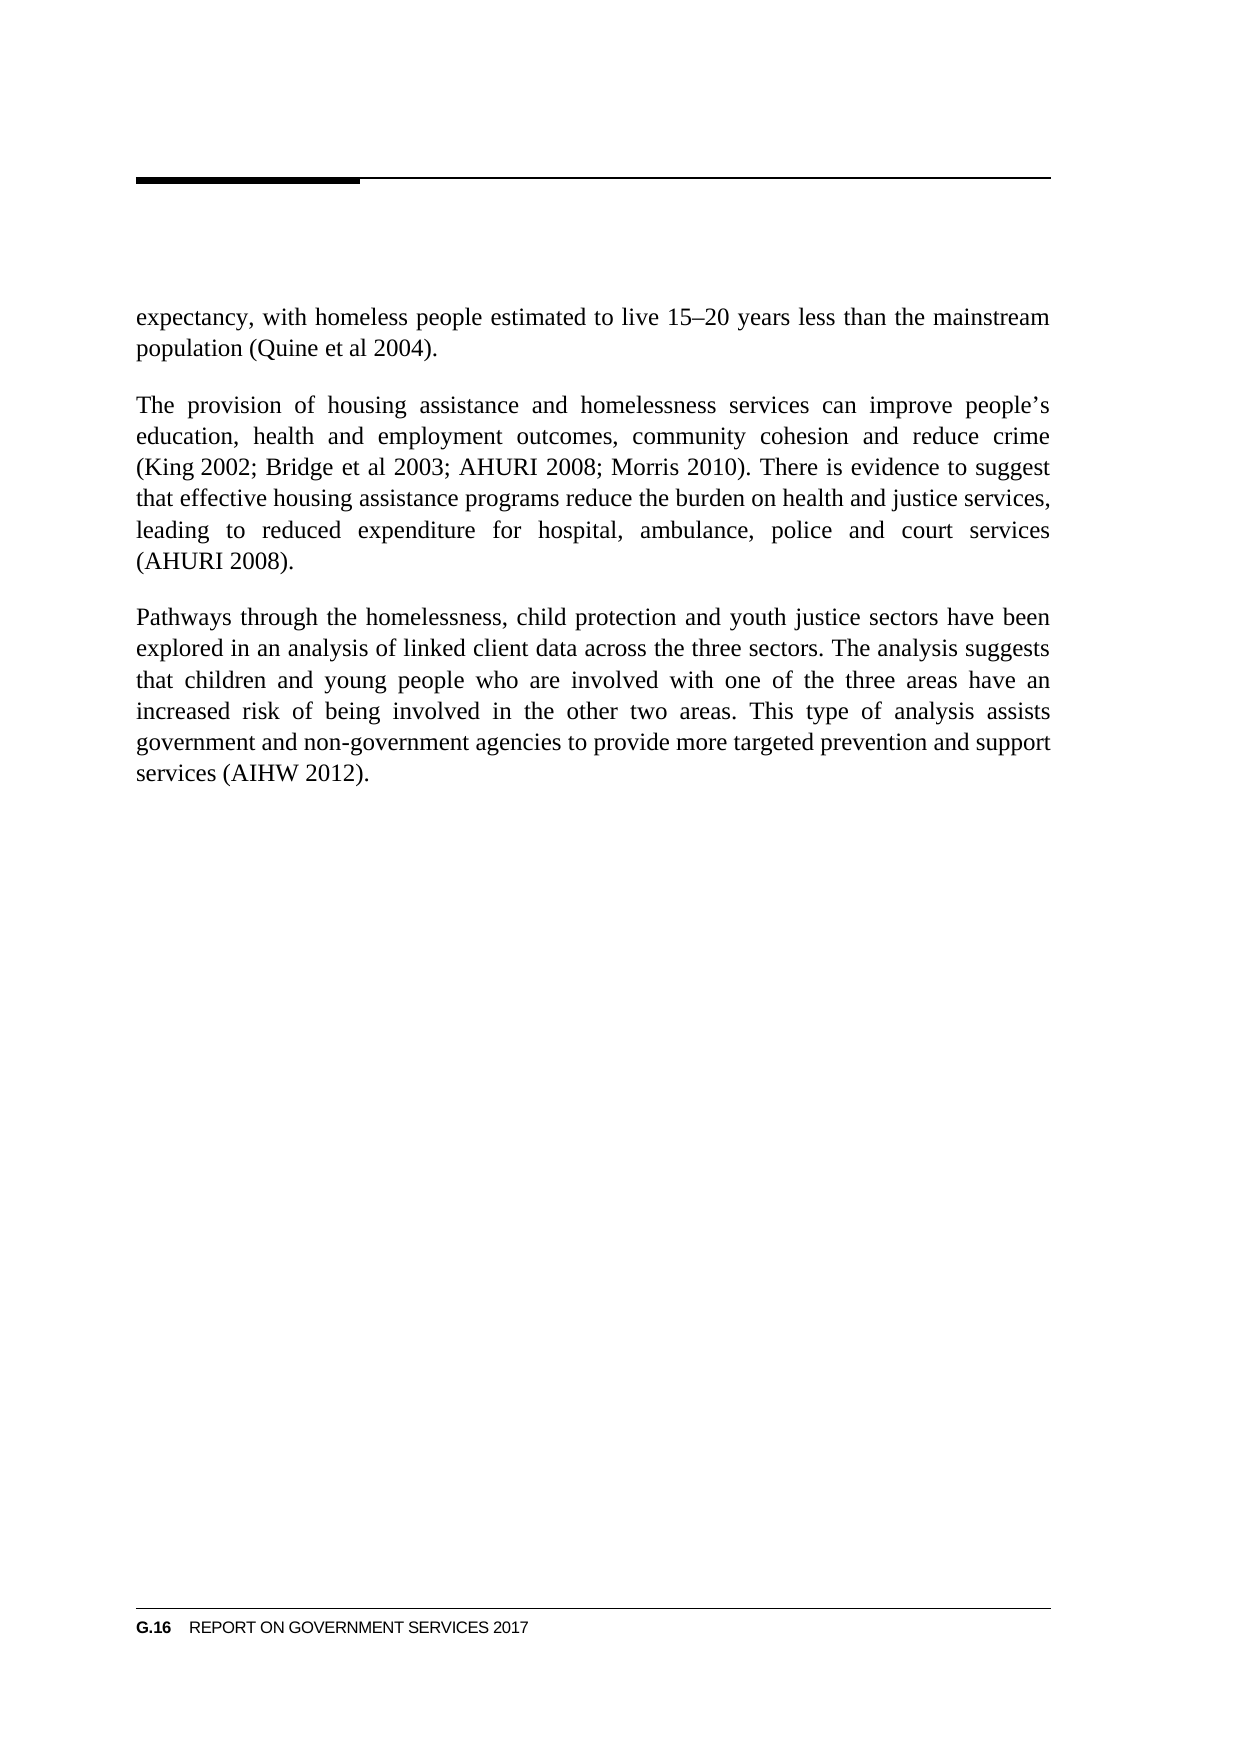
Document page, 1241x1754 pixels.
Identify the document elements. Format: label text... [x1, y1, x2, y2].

text Pathways through the homelessness, child protection and youth justice sectors have been explored in an analysis of linked client data across the three sectors. The analysis suggests that children and young people who are involved with one of the three areas have an increased risk of being involved in the other two areas. This type of analysis assists government and non-government agencies to provide more targeted prevention and support services (AIHW 2012). [136, 600, 1051, 787]
text The provision of housing assistance and homelessness services can improve people’s education, health and employment outcomes, community cohesion and reduce crime (King 2002; Bridge et al 2003; AHURI 2008; Morris 2010). There is evidence to suggest that effective housing assistance programs reduce the burden on health and justice services, leading to reduced expenditure for hospital, ambulance, police and court services (AHURI 2008). [136, 387, 1051, 575]
